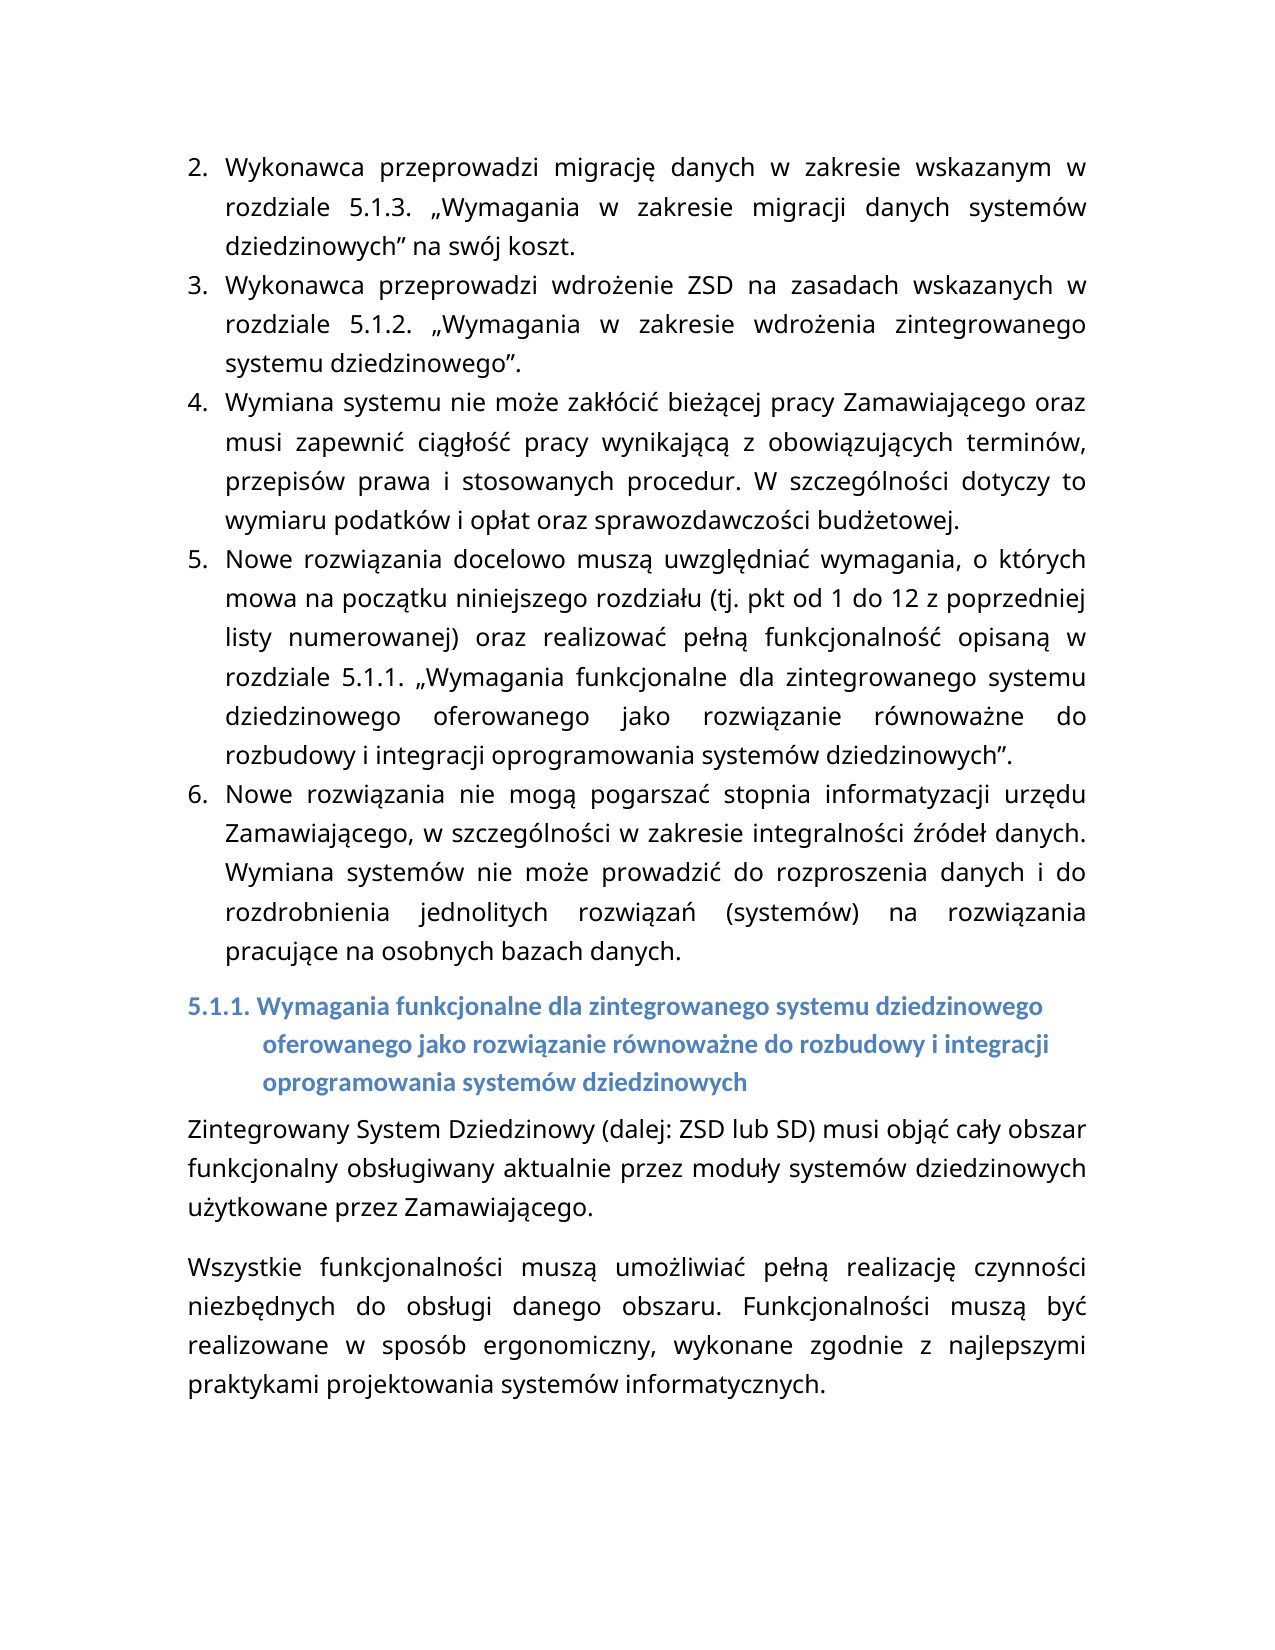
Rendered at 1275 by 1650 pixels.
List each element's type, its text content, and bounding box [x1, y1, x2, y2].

list Wymiana systemu nie może zakłócić bieżącej pracy Zamawiającego oraz musi zapewnić ciągłość pracy wynikającą z obowiązujących terminów, przepisów prawa i stosowanych procedur. W szczególności dotyczy to wymiaru podatków i opłat oraz sprawozdawczości budżetowej. [187, 385, 1087, 537]
list Nowe rozwiązania docelowo muszą uwzględniać wymagania, o których mowa na początku niniejszego rozdziału (tj. pkt od 1 do 12 z poprzedniej listy numerowanej) oraz realizować pełną funkcjonalność opisaną w rozdziale 5.1.1. „Wymagania funkcjonalne dla zintegrowanego systemu dziedzinowego oferowanego jako rozwiązanie równoważne do rozbudowy i integracji oprogramowania systemów dziedzinowych”. [187, 542, 1087, 772]
list Wykonawca przeprowadzi wdrożenie ZSD na zasadach wskazanych w rozdziale 5.1.2. „Wymagania w zakresie wdrożenia zintegrowanego systemu dziedzinowego”. [187, 267, 1087, 380]
subtitle 5.1.1. Wymagania funkcjonalne dla zintegrowanego systemu dziedzinowego oferowanego jako rozwiązanie równoważne do rozbudowy i integracji oprogramowania systemów dziedzinowych [187, 989, 1087, 1098]
list Nowe rozwiązania nie mogą pogarszać stopnia informatyzacji urzędu Zamawiającego, w szczególności w zakresie integralności źródeł danych. Wymiana systemów nie może prowadzić do rozproszenia danych i do rozdrobnienia jednolitych rozwiązań (systemów) na rozwiązania pracujące na osobnych bazach danych. [187, 777, 1087, 967]
list Wykonawca przeprowadzi migrację danych w zakresie wskazanym w rozdziale 5.1.3. „Wymagania w zakresie migracji danych systemów dziedzinowych” na swój koszt. [187, 150, 1087, 262]
text Wszystkie funkcjonalności muszą umożliwiać pełną realizację czynności niezbędnych do obsługi danego obszaru. Funkcjonalności muszą być realizowane w sposób ergonomiczny, wykonane zgodnie z najlepszymi praktykami projektowania systemów informatycznych. [187, 1249, 1087, 1401]
text Zintegrowany System Dziedzinowy (dalej: ZSD lub SD) musi objąć cały obszar funkcjonalny obsługiwany aktualnie przez moduły systemów dziedzinowych użytkowane przez Zamawiającego. [187, 1111, 1087, 1224]
